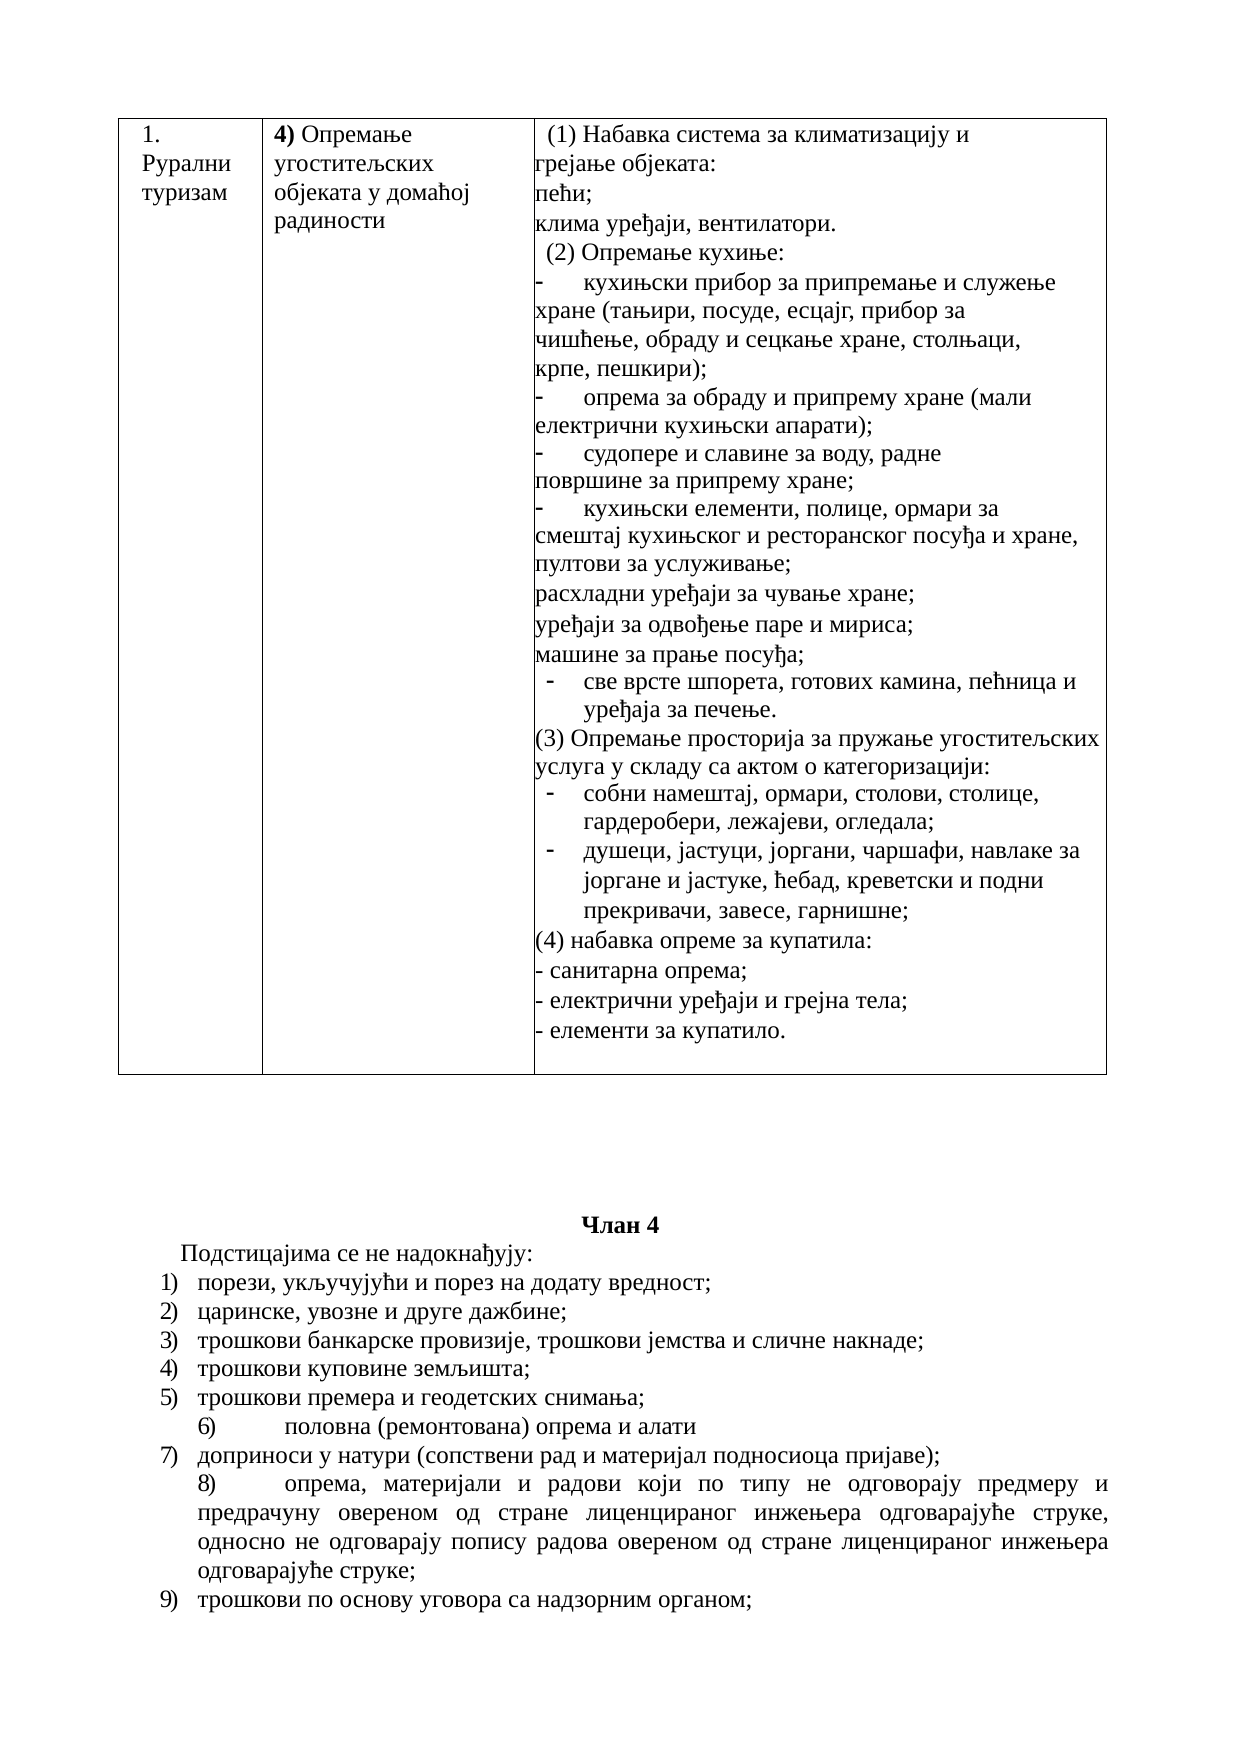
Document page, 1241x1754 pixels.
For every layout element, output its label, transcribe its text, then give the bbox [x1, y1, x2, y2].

text Члан 4 [118, 1210, 1122, 1238]
list доприноси у натури (сопствени рад и материјал подносиоца пријаве); [159, 1440, 1122, 1468]
table_header (1) Набавка система за климатизацију и грејање објеката: пећи; клима уређаји, вентилатори. (2) Опремање кухиње: кухињски прибор за припремање и служење хране (тањири, посуде, есцајг, прибор за чишћење, обраду и сецкање хране, столњаци, крпе, пешкири); опрема за обраду и припрему хране (мали електрични кухињски апарати); судопере и славине за воду, радне површине за припрему хране; кухињски елементи, полице, ормари за смештај кухињског и ресторанског посуђа и хране, пултови за услуживање; расхладни уређаји за чување хране; уређаји за одвођење паре и мириса; машине за прање посуђа; све врсте шпорета, готових камина, пећница и уређаја за печење. (3) Опремање просторија за пружање угоститељских услуга у складу са актом о категоризацији: собни намештај, ормари, столови, столице, гардеробери, лежајеви, огледала; душеци, јастуци, јоргани, чаршафи, навлаке за јоргане и јастуке, ћебад, креветски и подни прекривачи, завесе, гарнишне; (4) набавка опреме за купатила: - санитарна опрема; - електрични уређаји и грејна тела; - елементи за купатило. [535, 119, 1106, 1074]
list трошкови премера и геодетских снимања; [159, 1382, 1122, 1411]
text Подстицајима се не надокнађују: [180, 1238, 1122, 1267]
table_header 1. Рурални туризам [119, 119, 262, 1074]
list царинске, увозне и друге дажбине; [159, 1296, 1122, 1325]
list трошкови куповине земљишта; [159, 1353, 1122, 1382]
list трошкови банкарске провизије, трошкови јемства и сличне накнаде; [159, 1325, 1122, 1353]
table_header 4) Опремање угоститељских објеката у домаћој радиности [263, 119, 534, 1074]
list порези, укључујући и порез на додату вредност; [159, 1267, 1122, 1296]
list опрема, материјали и радови који по типу не одговорају предмеру и предрачуну овереном од стране лиценцираног инжењера одговарајуће струке, односно не одговарају попису радова овереном од стране лиценцираног инжењера одговарајуће струке; [197, 1468, 1110, 1583]
list трошкови по основу уговора са надзорним органом; [159, 1584, 1122, 1612]
list половна (ремонтована) опрема и алати [197, 1411, 1110, 1440]
